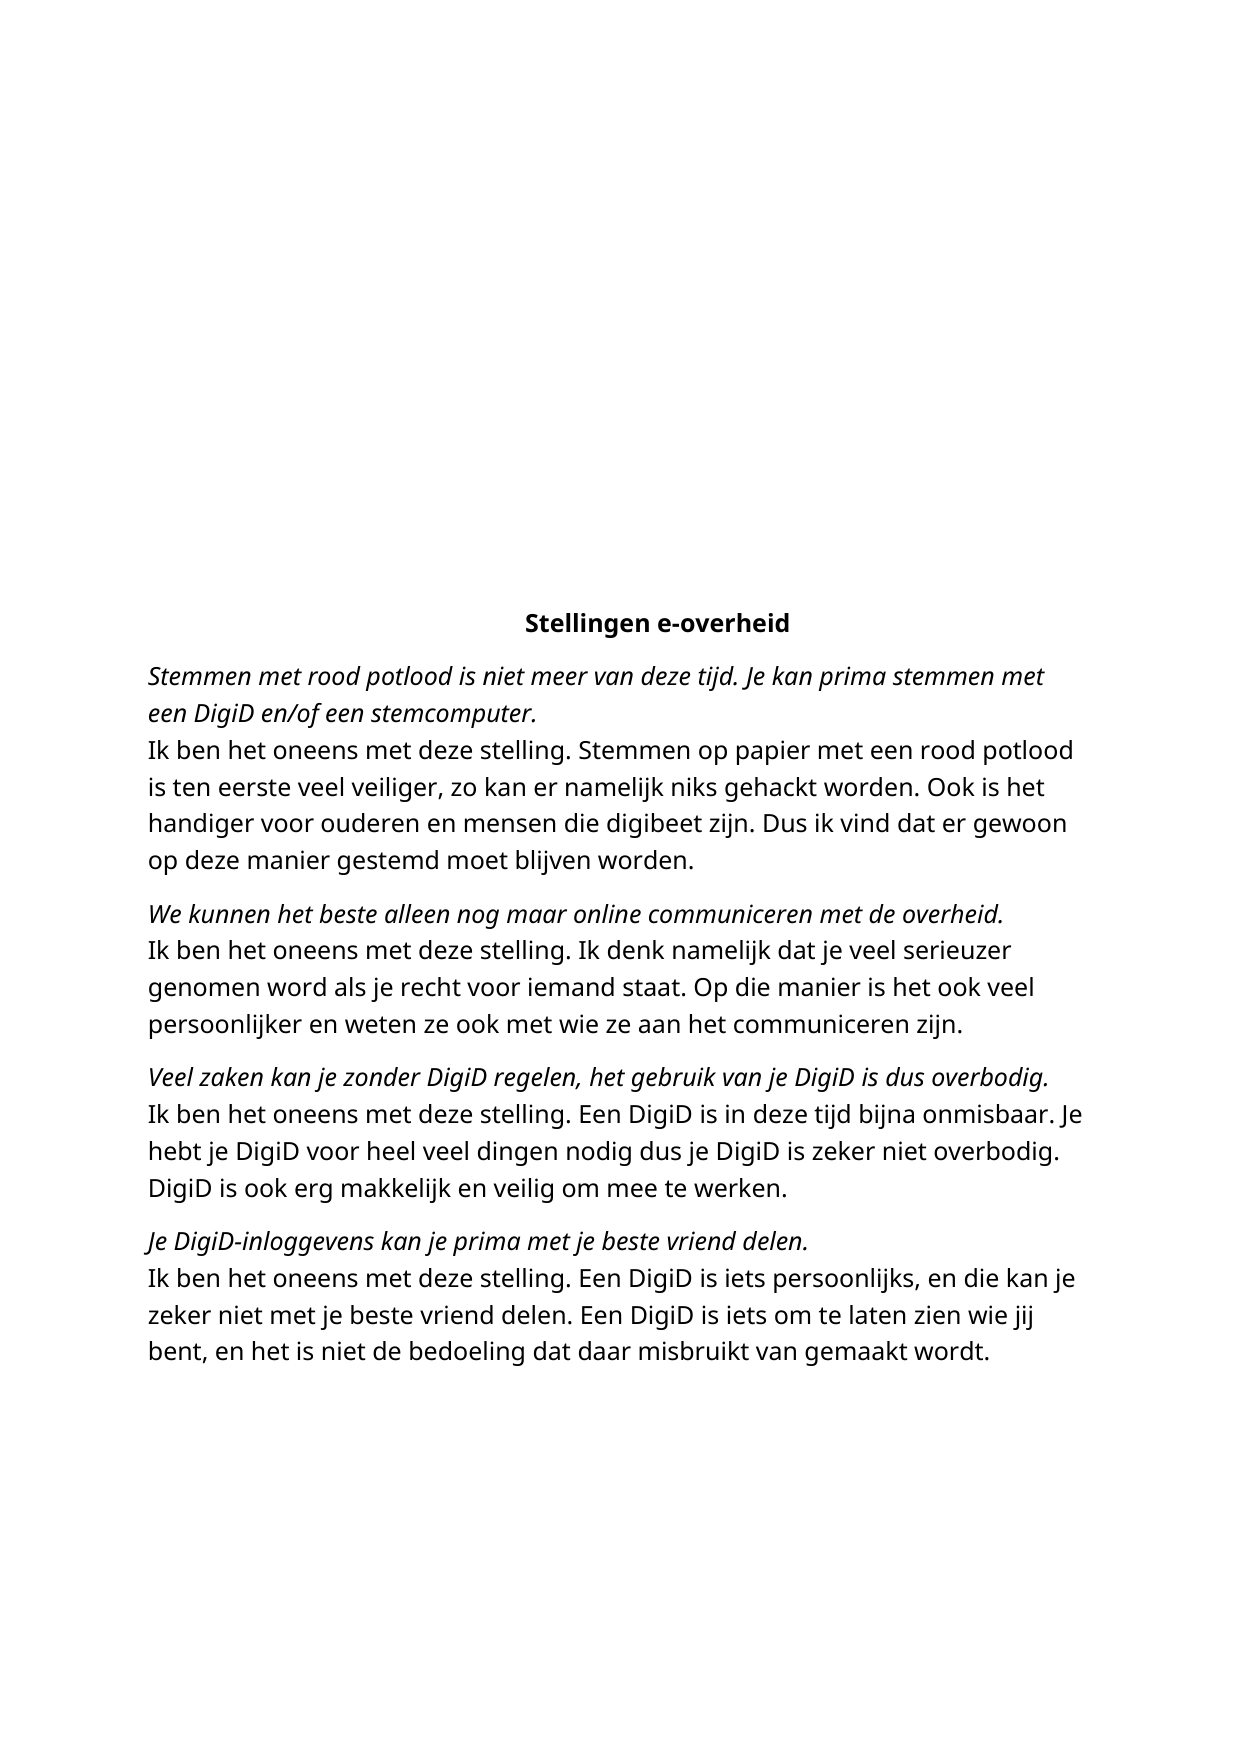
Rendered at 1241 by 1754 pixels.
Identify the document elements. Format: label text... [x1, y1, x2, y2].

text Veel zaken kan je zonder DigiD regelen, het gebruik van je DigiD is dus overbodig. Ik ben het oneens met deze stelling. Een DigiD is in deze tijd bijna onmisbaar. Je hebt je DigiD voor heel veel dingen nodig dus je DigiD is zeker niet overbodig. DigiD is ook erg makkelijk en veilig om mee te werken. [148, 1060, 1093, 1204]
text Stemmen met rood potlood is niet meer van deze tijd. Je kan prima stemmen met een DigiD en/of een stemcomputer. Ik ben het oneens met deze stelling. Stemmen op papier met een rood potlood is ten eerste veel veiliger, zo kan er namelijk niks gehackt worden. Ook is het handiger voor ouderen en mensen die digibeet zijn. Dus ik vind dat er gewoon op deze manier gestemd moet blijven worden. [148, 659, 1093, 877]
text Je DigiD-inloggevens kan je prima met je beste vriend delen. Ik ben het oneens met deze stelling. Een DigiD is iets persoonlijks, en die kan je zeker niet met je beste vriend delen. Een DigiD is iets om te laten zien wie jij bent, en het is niet de bedoeling dat daar misbruikt van gemaakt wordt. [148, 1224, 1093, 1368]
list Stellingen e-overheid [223, 606, 1093, 639]
text We kunnen het beste alleen nog maar online communiceren met de overheid. Ik ben het oneens met deze stelling. Ik denk namelijk dat je veel serieuzer genomen word als je recht voor iemand staat. Op die manier is het ook veel persoonlijker en weten ze ook met wie ze aan het communiceren zijn. [148, 896, 1093, 1041]
